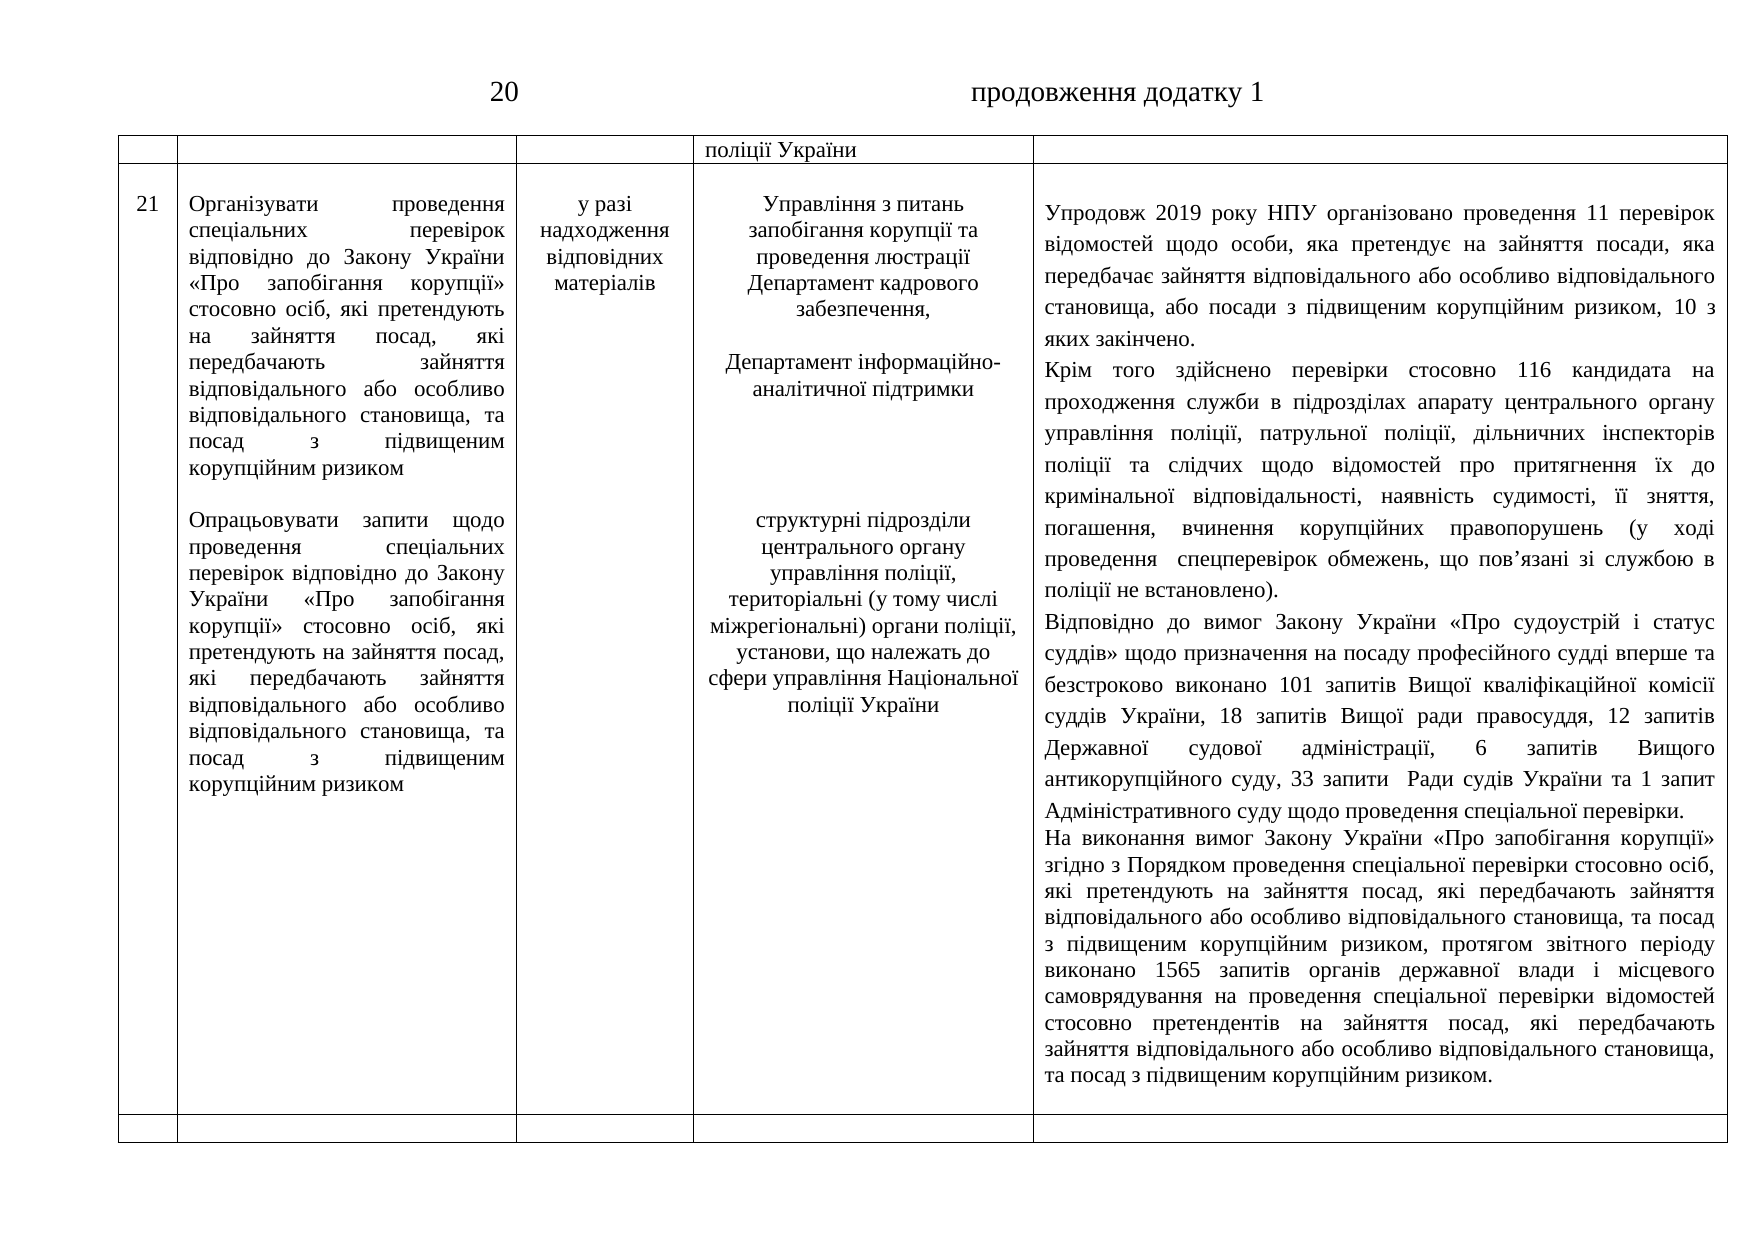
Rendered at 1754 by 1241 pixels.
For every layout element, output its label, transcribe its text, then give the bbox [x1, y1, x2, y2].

table_cell Упродовж 2019 року НПУ організовано проведення 11 перевірок відомостей щодо особи, яка претендує на зайняття посади, яка передбачає зайняття відповідального або особливо відповідального становища, або посади з підвищеним корупційним ризиком, 10 з яких закінчено. Крім того здійснено перевірки стосовно 116 кандидата на проходження служби в підрозділах апарату центрального органу управління поліції, патрульної поліції, дільничних інспекторів поліції та слідчих щодо відомостей про притягнення їх до кримінальної відповідальності, наявність судимості, її зняття, погашення, вчинення корупційних правопорушень (у ході проведення спецперевірок обмежень, що пов’язані зі службою в поліції не встановлено). Відповідно до вимог Закону України «Про судоустрій і статус суддів» щодо призначення на посаду професійного судді вперше та безстроково виконано 101 запитів Вищої кваліфікаційної комісії суддів України, 18 запитів Вищої ради правосуддя, 12 запитів Державної судової адміністрації, 6 запитів Вищого антикорупційного суду, 33 запити Ради судів України та 1 запит Адміністративного суду щодо проведення спеціальної перевірки. На виконання вимог Закону України «Про запобігання корупції» згідно з Порядком проведення спеціальної перевірки стосовно осіб, які претендують на зайняття посад, які передбачають зайняття відповідального або особливо відповідального становища, та посад з підвищеним корупційним ризиком, протягом звітного періоду виконано 1565 запитів органів державної влади і місцевого самоврядування на проведення спеціальної перевірки відомостей стосовно претендентів на зайняття посад, які передбачають зайняття відповідального або особливо відповідального становища, та посад з підвищеним корупційним ризиком. [1034, 164, 1727, 1114]
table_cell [178, 136, 516, 163]
table_cell Управління з питань запобігання корупції та проведення люстрації Департамент кадрового забезпечення, Департамент інформаційно-аналітичної підтримки структурні підрозділи центрального органу управління поліції, територіальні (у тому числі міжрегіональні) органи поліції, установи, що належать до сфери управління Національної поліції України [694, 164, 1033, 1114]
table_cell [694, 136, 1033, 163]
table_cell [694, 1115, 1033, 1142]
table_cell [517, 136, 693, 163]
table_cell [517, 1115, 693, 1142]
table_cell у разі надходження відповідних матеріалів [517, 164, 693, 1114]
table_cell 22 [119, 1115, 177, 1142]
table_cell 20 [119, 136, 177, 163]
table_cell Організувати проведення спеціальних перевірок відповідно до Закону України «Про запобігання корупції» стосовно осіб, які претендують на зайняття посад, які передбачають зайняття відповідального або особливо відповідального становища, та посад з підвищеним корупційним ризиком Опрацьовувати запити щодо проведення спеціальних перевірок відповідно до Закону України «Про запобігання корупції» стосовно осіб, які претендують на зайняття посад, які передбачають зайняття відповідального або особливо відповідального становища, та посад з підвищеним корупційним ризиком [178, 164, 516, 1114]
table_cell 21 [119, 164, 177, 1114]
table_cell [178, 1115, 516, 1142]
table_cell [1034, 136, 1727, 163]
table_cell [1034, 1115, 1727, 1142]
